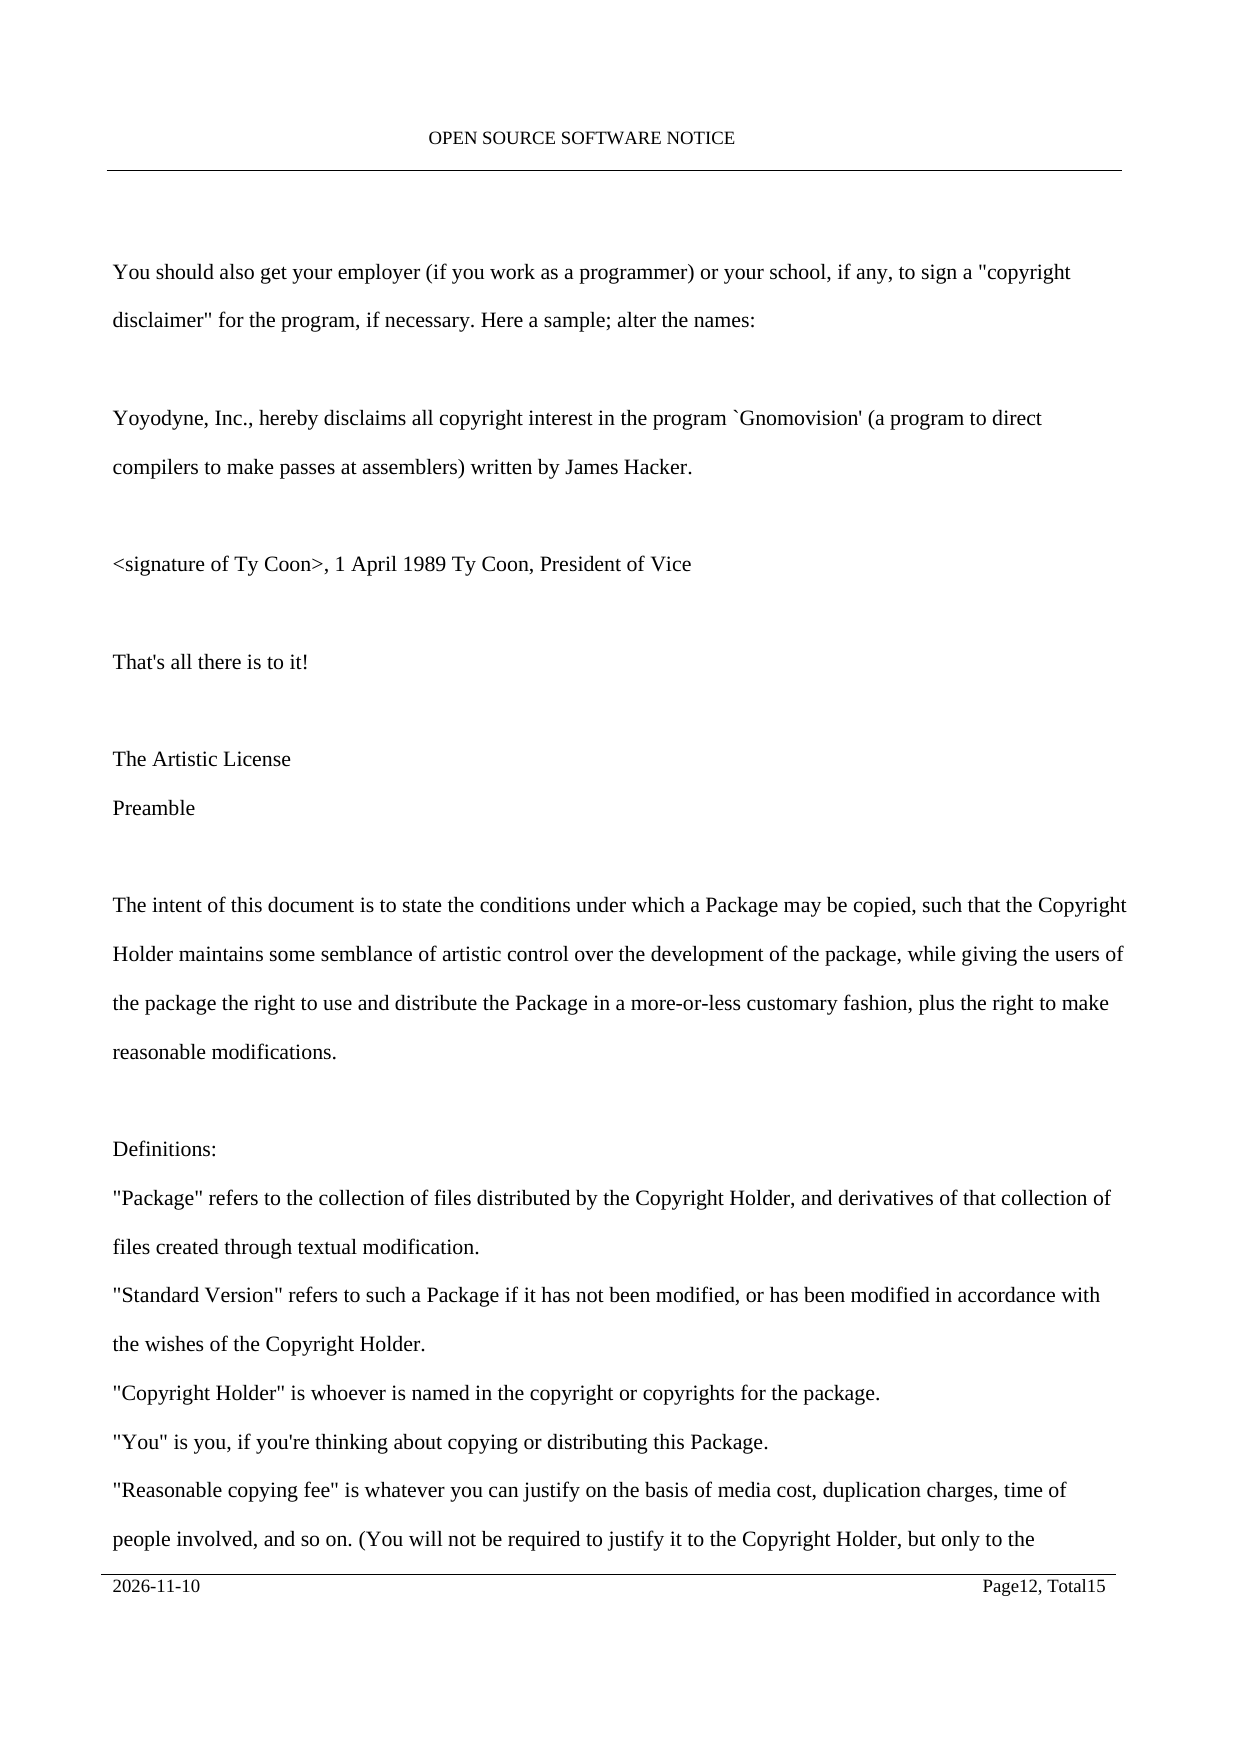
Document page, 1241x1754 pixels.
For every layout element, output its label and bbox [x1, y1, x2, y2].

text [112, 206, 1128, 1555]
